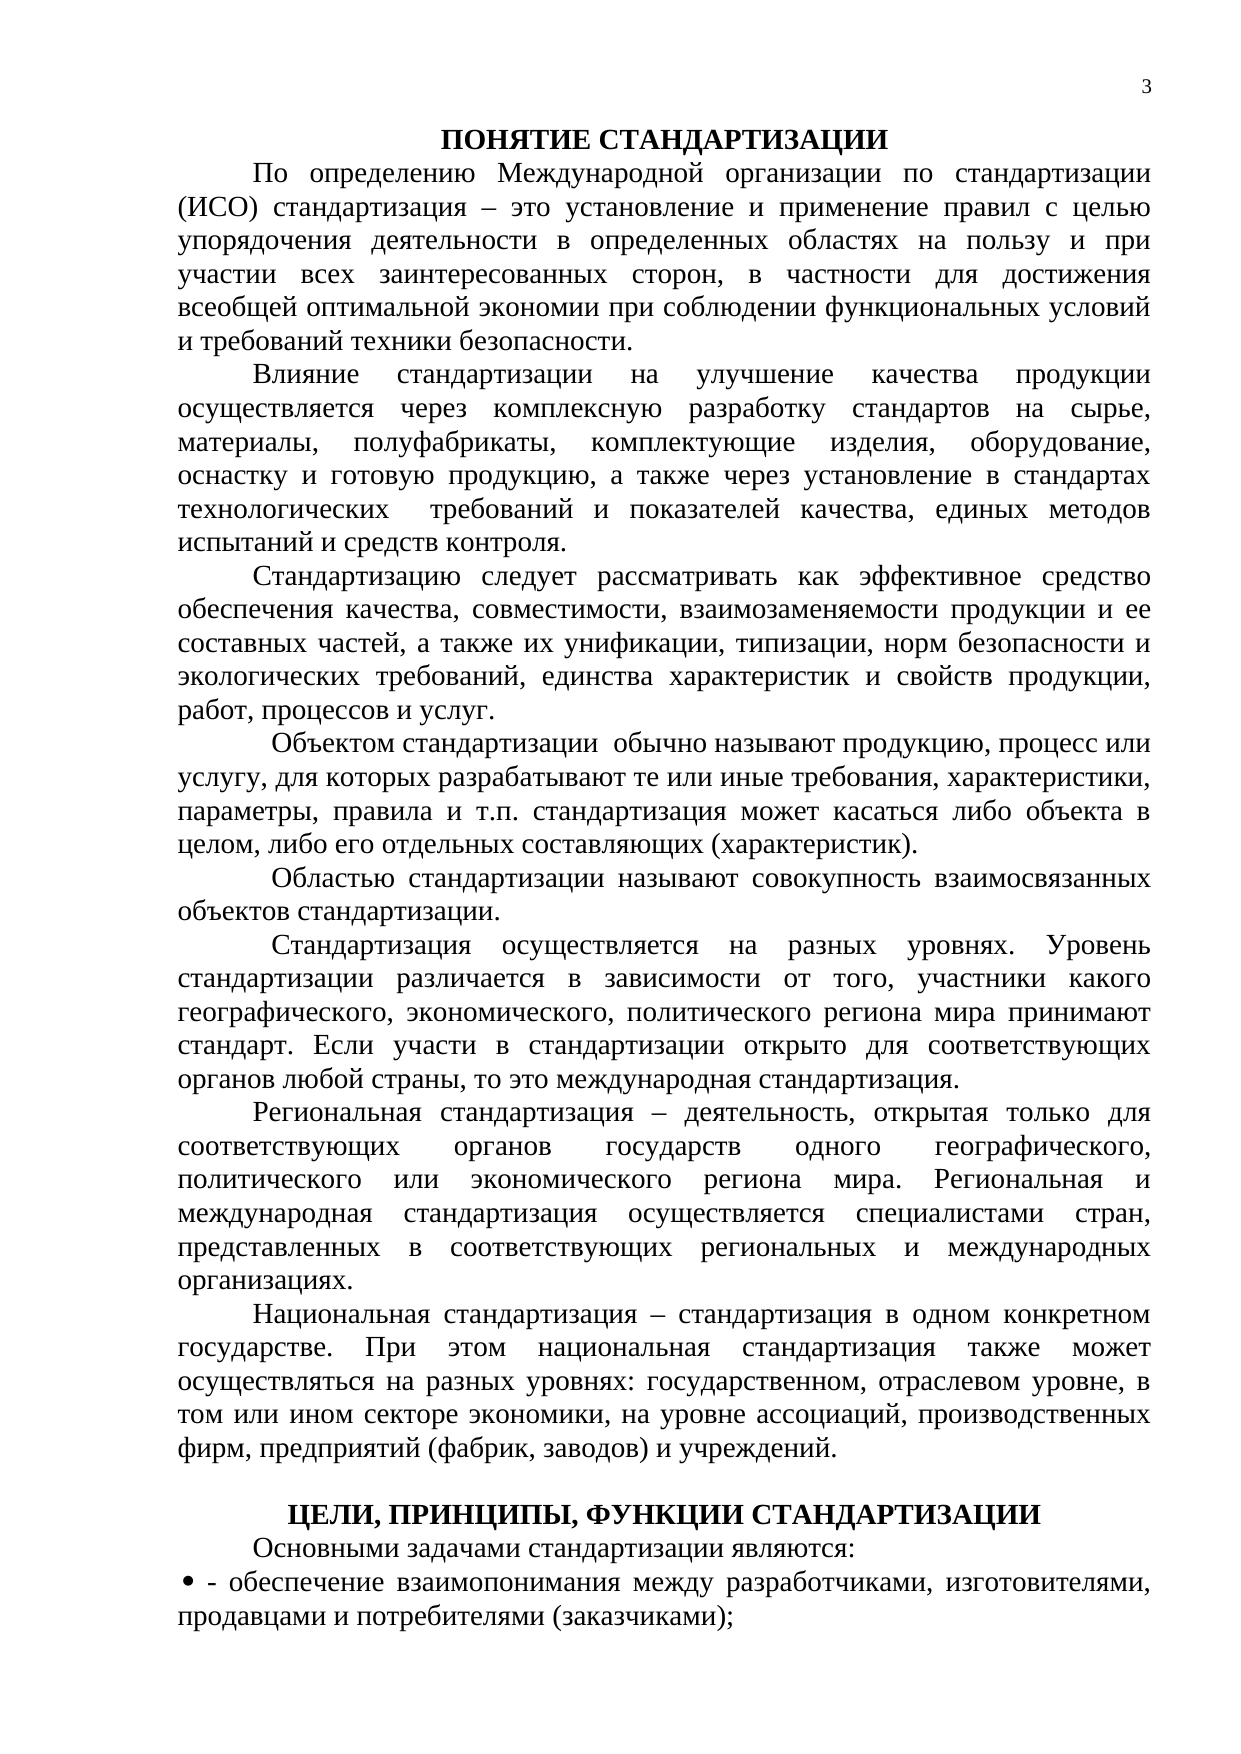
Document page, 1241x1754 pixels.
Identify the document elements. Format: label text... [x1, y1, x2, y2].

text По определению Международной организации по стандартизации (ИСО) стандартизация – это установление и применение правил с целью упорядочения деятельности в определенных областях на пользу и при участии всех заинтересованных сторон, в частности для достижения всеобщей оптимальной экономии при соблюдении функциональных условий и требований техники безопасности. [177, 155, 1152, 357]
text Стандартизация осуществляется на разных уровнях. Уровень стандартизации различается в зависимости от того, участники какого географического, экономического, политического региона мира принимают стандарт. Если участи в стандартизации открыто для соответствующих органов любой страны, то это международная стандартизация. [177, 927, 1152, 1094]
text Основными задачами стандартизации являются: [177, 1531, 1152, 1564]
text ПОНЯТИЕ СТАНДАРТИЗАЦИИ [177, 122, 1152, 155]
list - обеспечение взаимопонимания между разработчиками, изготовителями, продавцами и потребителями (заказчиками); [177, 1564, 1152, 1631]
subtitle ЦЕЛИ, ПРИНЦИПЫ, ФУНКЦИИ СТАНДАРТИЗАЦИИ [177, 1497, 1152, 1531]
text Национальная стандартизация – стандартизация в одном конкретном государстве. При этом национальная стандартизация также может осуществляться на разных уровнях: государственном, отраслевом уровне, в том или ином секторе экономики, на уровне ассоциаций, производственных фирм, предприятий (фабрик, заводов) и учреждений. [177, 1296, 1152, 1463]
text Объектом стандартизации обычно называют продукцию, процесс или услугу, для которых разрабатывают те или иные требования, характеристики, параметры, правила и т.п. стандартизация может касаться либо объекта в целом, либо его отдельных составляющих (характеристик). [177, 726, 1152, 860]
text Влияние стандартизации на улучшение качества продукции осуществляется через комплексную разработку стандартов на сырье, материалы, полуфабрикаты, комплектующие изделия, оборудование, оснастку и готовую продукцию, а также через установление в стандартах технологических требований и показателей качества, единых методов испытаний и средств контроля. [177, 357, 1152, 558]
text Областью стандартизации называют совокупность взаимосвязанных объектов стандартизации. [177, 860, 1152, 927]
text Стандартизацию следует рассматривать как эффективное средство обеспечения качества, совместимости, взаимозаменяемости продукции и ее составных частей, а также их унификации, типизации, норм безопасности и экологических требований, единства характеристик и свойств продукции, работ, процессов и услуг. [177, 558, 1152, 726]
text Региональная стандартизация – деятельность, открытая только для соответствующих органов государств одного географического, политического или экономического региона мира. Региональная и международная стандартизация осуществляется специалистами стран, представленных в соответствующих региональных и международных организациях. [177, 1094, 1152, 1296]
